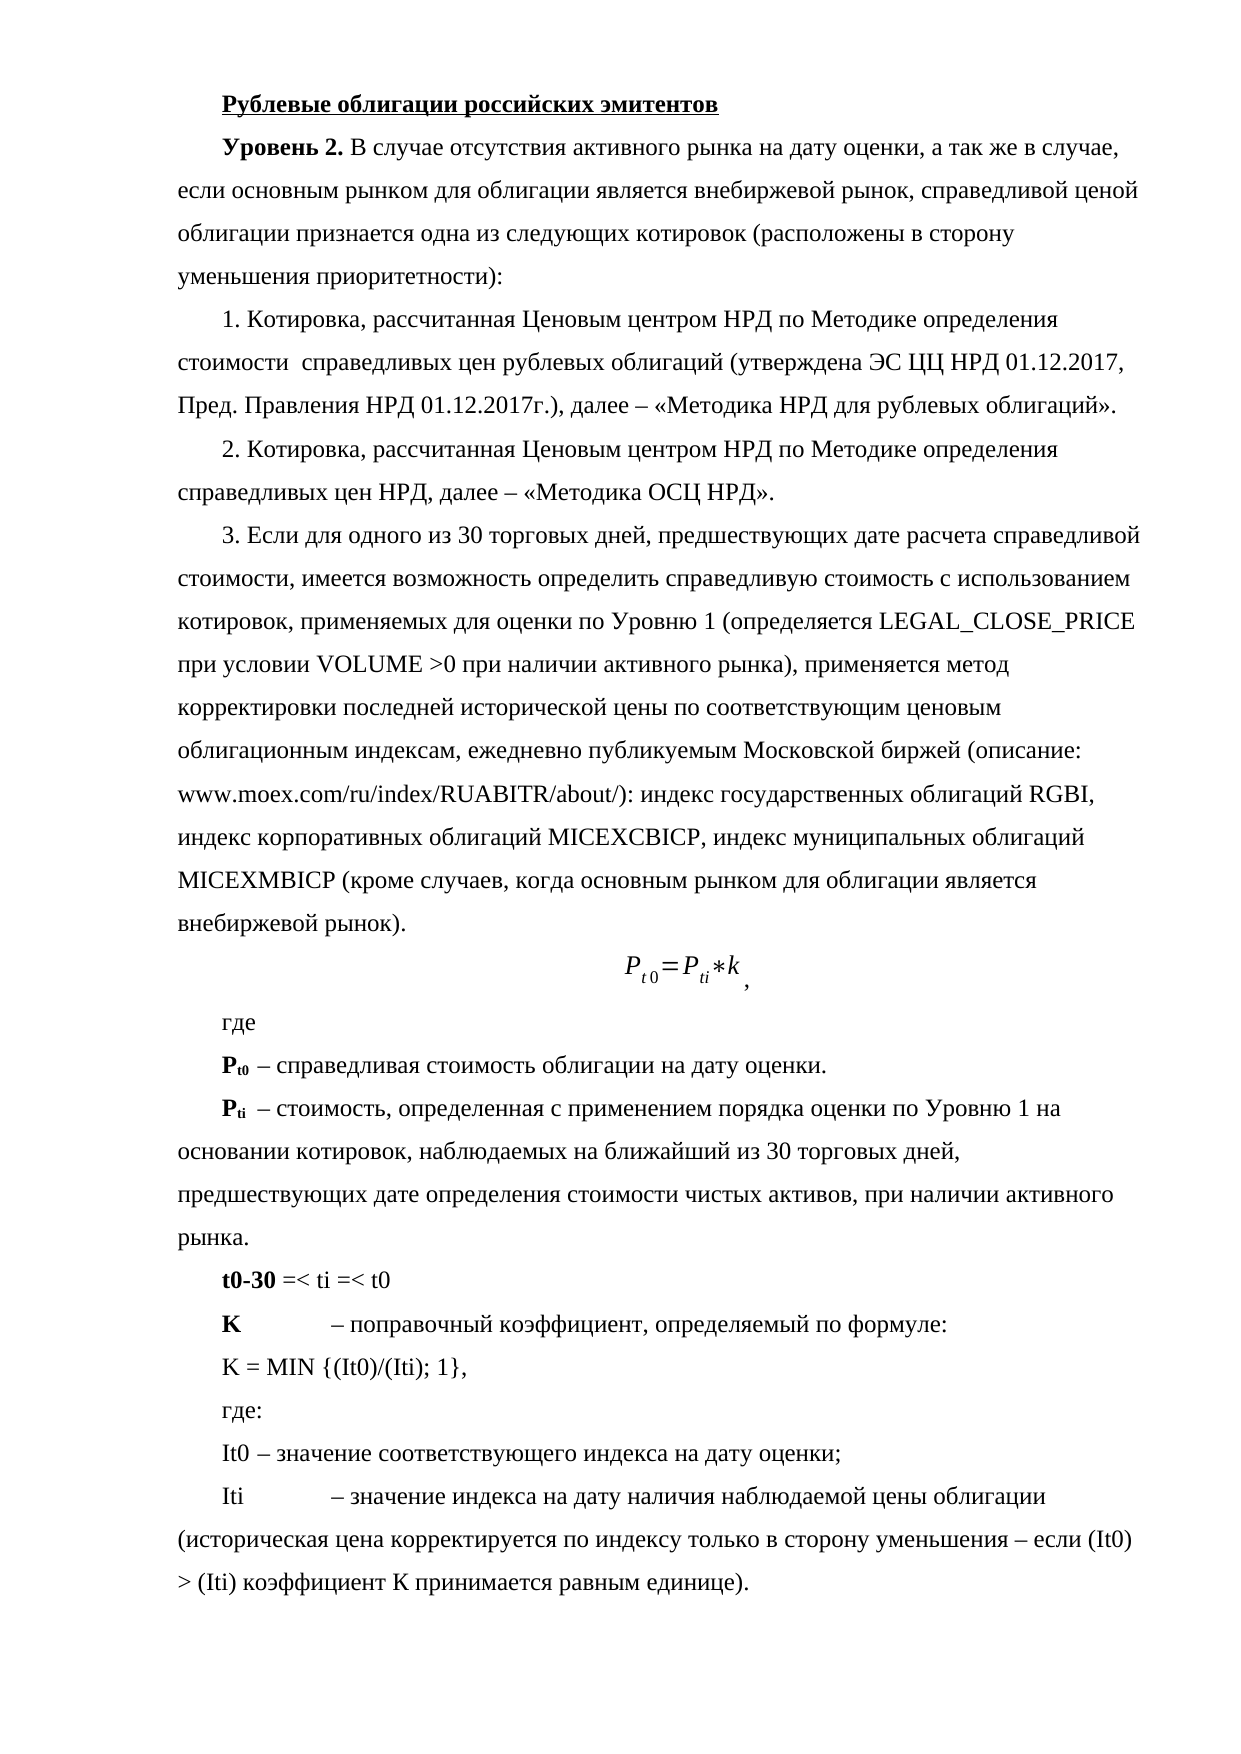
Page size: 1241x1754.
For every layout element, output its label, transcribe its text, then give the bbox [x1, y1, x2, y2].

text 1. Котировка, рассчитанная Ценовым центром НРД по Методике определения стоимости справедливых цен рублевых облигаций (утверждена ЭС ЦЦ НРД 01.12.2017, Пред. Правления НРД 01.12.2017г.), далее – «Методика НРД для рублевых облигаций». [177, 304, 1152, 419]
text , [177, 951, 1152, 992]
text где: [177, 1395, 1152, 1424]
text Рублевые облигации российских эмитентов [177, 89, 1152, 117]
text K – поправочный коэффициент, определяемый по формуле: [177, 1309, 1152, 1337]
text 2. Котировка, рассчитанная Ценовым центром НРД по Методике определения справедливых цен НРД, далее – «Методика ОСЦ НРД». [177, 434, 1152, 506]
text Iti – значение индекса на дату наличия наблюдаемой цены облигации (историческая цена корректируется по индексу только в сторону уменьшения – если (It0) > (Iti) коэффициент К принимается равным единице). [177, 1481, 1152, 1596]
text где [177, 1007, 1152, 1036]
text Уровень 2. В случае отсутствия активного рынка на дату оценки, а так же в случае, если основным рынком для облигации является внебиржевой рынок, справедливой ценой облигации признается одна из следующих котировок (расположены в сторону уменьшения приоритетности): [177, 132, 1152, 290]
text 3. Если для одного из 30 торговых дней, предшествующих дате расчета справедливой стоимости, имеется возможность определить справедливую стоимость с использованием котировок, применяемых для оценки по Уровню 1 (определяется LEGAL_CLOSE_PRICE при условии VOLUME >0 при наличии активного рынка), применяется метод корректировки последней исторической цены по соответствующим ценовым облигационным индексам, ежедневно публикуемым Московской биржей (описание: www.moex.com/ru/index/RUABITR/about/): индекс государственных облигаций RGBI, индекс корпоративных облигаций MICEXCBICP, индекс муниципальных облигаций MICEXMBICP (кроме случаев, когда основным рынком для облигации является внебиржевой рынок). [177, 520, 1152, 937]
text t0-30 =< ti =< t0 [177, 1266, 1152, 1294]
text K = MIN {(It0)/(Iti); 1}, [177, 1352, 1152, 1381]
text Pt0 – справедливая стоимость облигации на дату оценки. [177, 1050, 1152, 1079]
text It0 – значение соответствующего индекса на дату оценки; [177, 1438, 1152, 1467]
text Pti – стоимость, определенная с применением порядка оценки по Уровню 1 на основании котировок, наблюдаемых на ближайший из 30 торговых дней, предшествующих дате определения стоимости чистых активов, при наличии активного рынка. [177, 1093, 1152, 1251]
